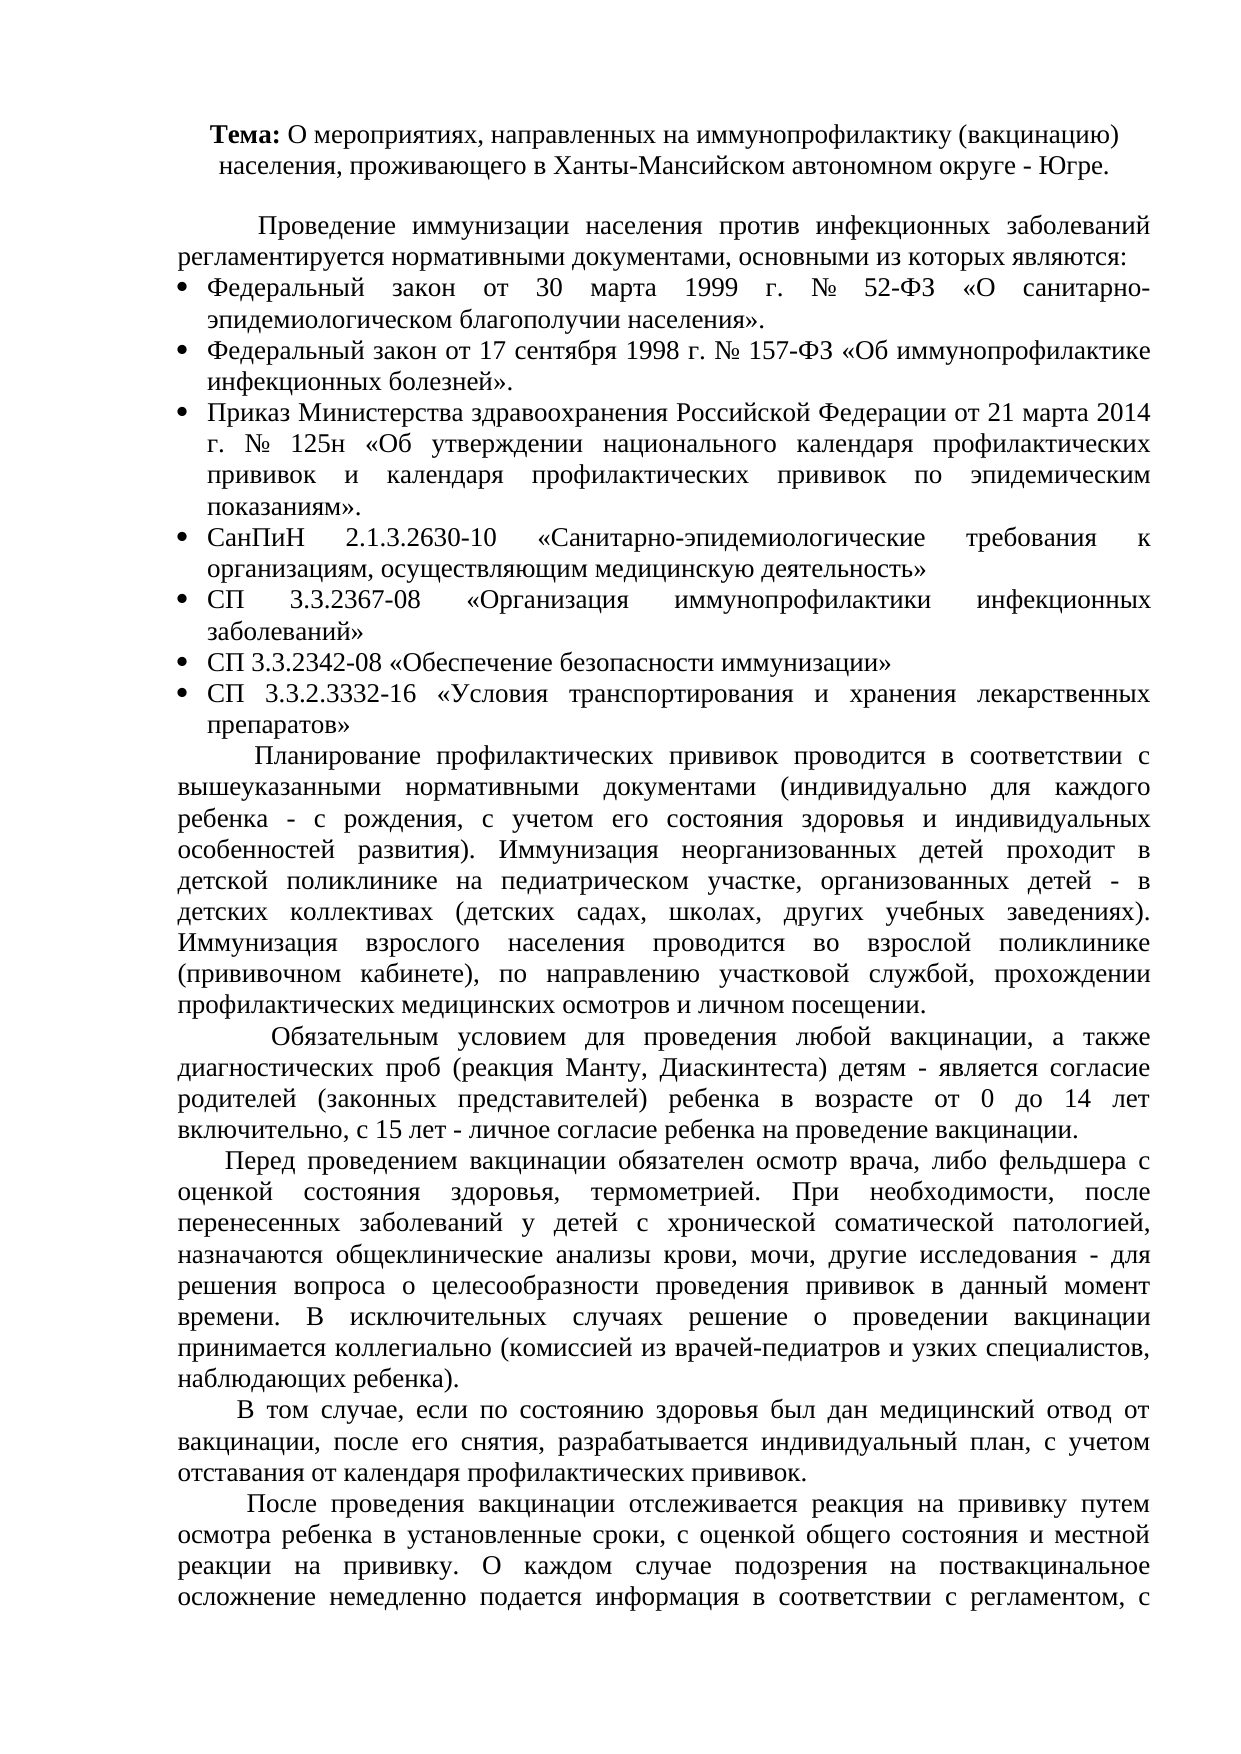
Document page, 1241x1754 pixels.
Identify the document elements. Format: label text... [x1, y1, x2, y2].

list Приказ Министерства здравоохранения Российской Федерации от 21 марта 2014 г. № 125н «Об утверждении национального календаря профилактических прививок и календаря профилактических прививок по эпидемическим показаниям». [177, 396, 1152, 521]
text Тема: О мероприятиях, направленных на иммунопрофилактику (вакцинацию) населения, проживающего в Ханты-Мансийском автономном округе - Югре. [177, 118, 1152, 180]
text Планирование профилактических прививок проводится в соответствии с вышеуказанными нормативными документами (индивидуально для каждого ребенка - с рождения, с учетом его состояния здоровья и индивидуальных особенностей развития). Иммунизация неорганизованных детей проходит в детской поликлинике на педиатрическом участке, организованных детей - в детских коллективах (детских садах, школах, других учебных заведениях). Иммунизация взрослого населения проводится во взрослой поликлинике (прививочном кабинете), по направлению участковой службой, прохождении профилактических медицинских осмотров и личном посещении. [177, 739, 1152, 1020]
list СанПиН 2.1.3.2630-10 «Санитарно-эпидемиологические требования к организациям, осуществляющим медицинскую деятельность» [177, 521, 1152, 583]
list СП 3.3.2367-08 «Организация иммунопрофилактики инфекционных заболеваний» [177, 583, 1152, 646]
list СП 3.3.2342-08 «Обеспечение безопасности иммунизации» [177, 646, 1152, 677]
text Перед проведением вакцинации обязателен осмотр врача, либо фельдшера с оценкой состояния здоровья, термометрией. При необходимости, после перенесенных заболеваний у детей с хронической соматической патологией, назначаются общеклинические анализы крови, мочи, другие исследования - для решения вопроса о целесообразности проведения прививок в данный момент времени. В исключительных случаях решение о проведении вакцинации принимается коллегиально (комиссией из врачей-педиатров и узких специалистов, наблюдающих ребенка). [177, 1144, 1152, 1393]
text В том случае, если по состоянию здоровья был дан медицинский отвод от вакцинации, после его снятия, разрабатывается индивидуальный план, с учетом отставания от календаря профилактических прививок. [177, 1393, 1152, 1487]
text Обязательным условием для проведения любой вакцинации, а также диагностических проб (реакция Манту, Диаскинтеста) детям - является согласие родителей (законных представителей) ребенка в возрасте от 0 до 14 лет включительно, с 15 лет - личное согласие ребенка на проведение вакцинации. [177, 1020, 1152, 1144]
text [177, 1487, 1152, 1611]
list Федеральный закон от 17 сентября 1998 г. № 157-ФЗ «Об иммунопрофилактике инфекционных болезней». [177, 334, 1152, 396]
list Федеральный закон от 30 марта 1999 г. № 52-ФЗ «О санитарно-эпидемиологическом благополучии населения». [177, 271, 1152, 334]
text Проведение иммунизации населения против инфекционных заболеваний регламентируется нормативными документами, основными из которых являются: [177, 209, 1152, 271]
list СП 3.3.2.3332-16 «Условия транспортирования и хранения лекарственных препаратов» [177, 677, 1152, 739]
